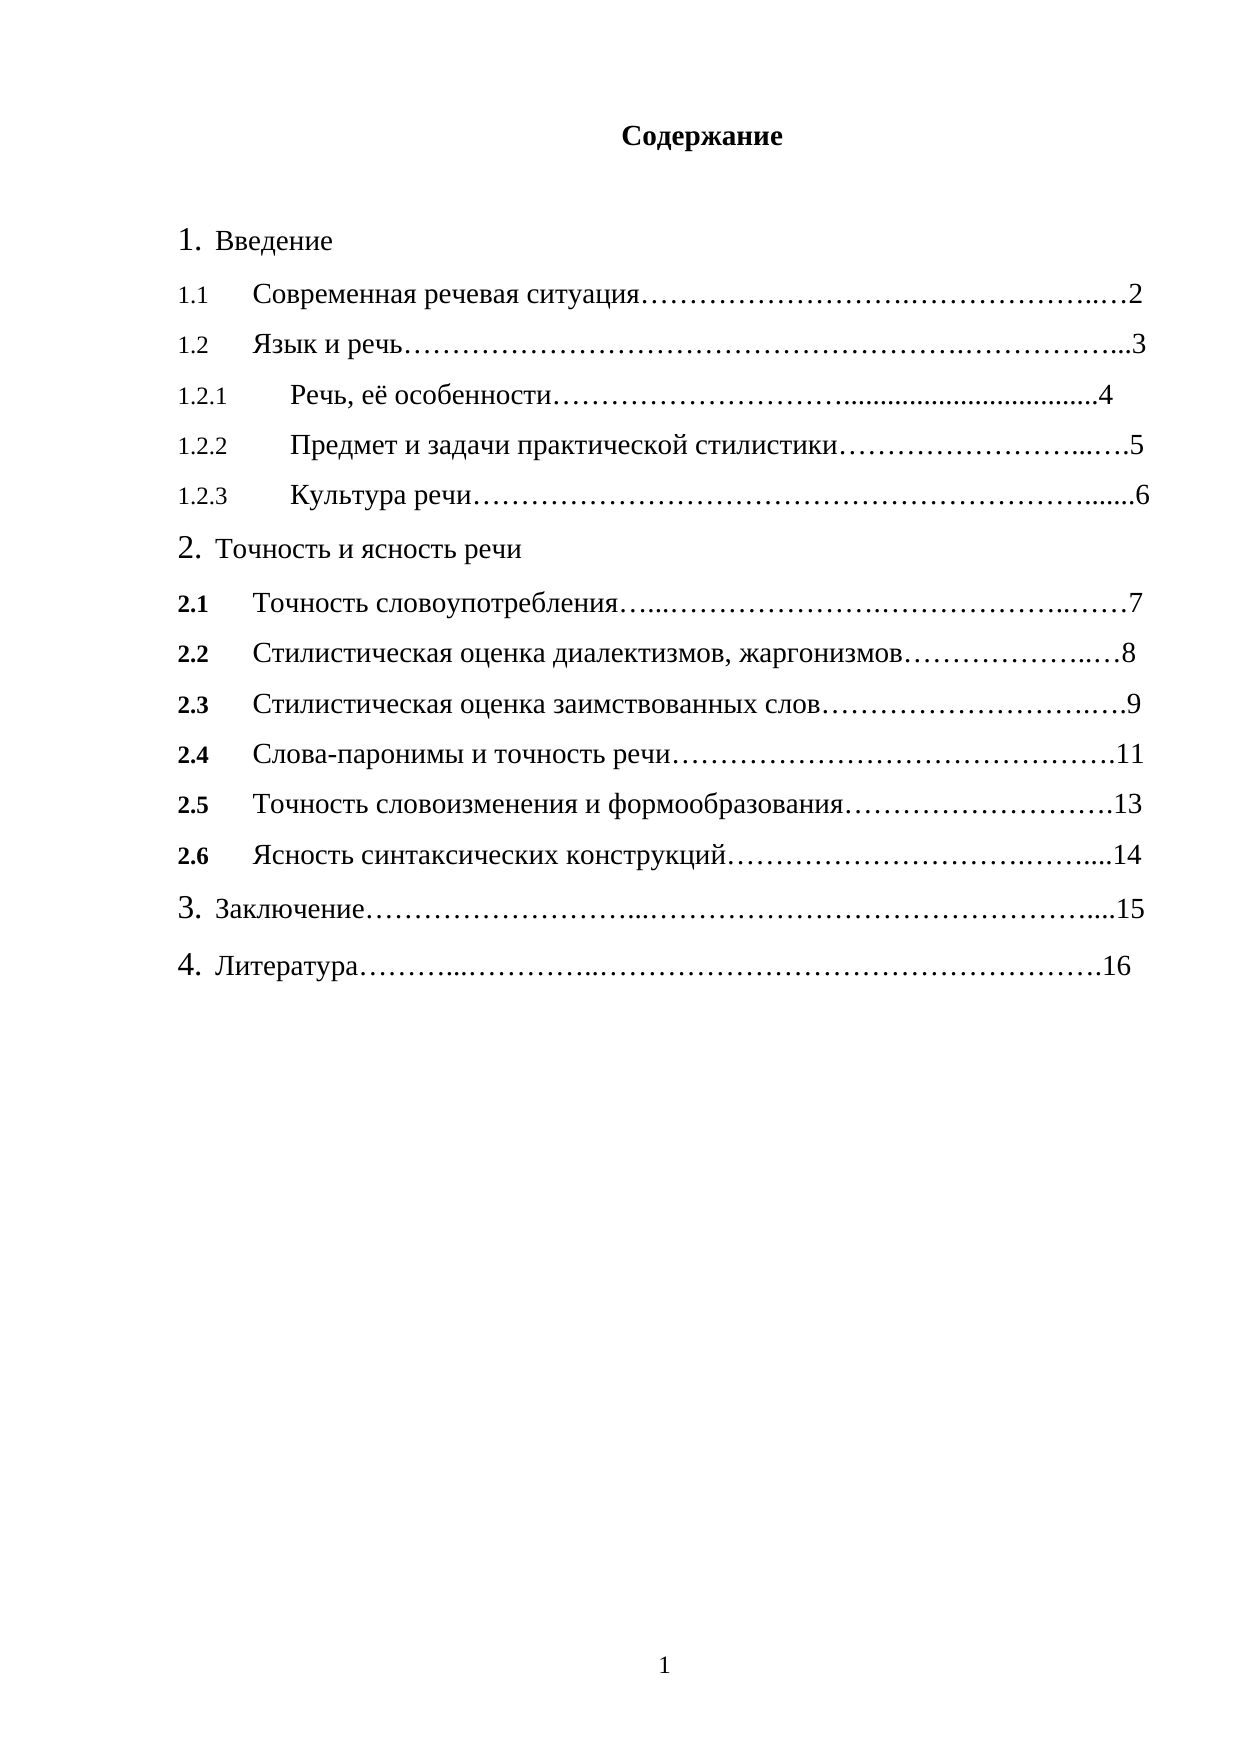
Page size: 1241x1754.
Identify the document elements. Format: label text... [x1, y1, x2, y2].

list Точность и ясность речи [177, 528, 1152, 566]
list Литература………...…………..…………………………………………….16 [177, 945, 1152, 983]
list Заключение………………………...………………………………………....15 [177, 887, 1152, 926]
list Речь, её особенности…………………………...................................4 [177, 377, 1152, 410]
list Стилистическая оценка заимствованных слов……………………….….9 [177, 686, 1152, 719]
list Культура речи……………………………………………………….......6 [177, 477, 1152, 511]
list Стилистическая оценка диалектизмов, жаргонизмов………………..…8 [177, 636, 1152, 669]
text Содержание [177, 118, 1152, 152]
list Точность словоизменения и формообразования……………………….13 [177, 787, 1152, 820]
list Предмет и задачи практической стилистики……………………...….5 [177, 427, 1152, 461]
list Точность словоупотребления…...………………….………………..……7 [177, 585, 1152, 619]
list Введение [177, 219, 1152, 257]
list Слова-паронимы и точность речи……………………………………….11 [177, 736, 1152, 770]
list Ясность синтаксических конструкций………………………….……....14 [177, 837, 1152, 870]
list Современная речевая ситуация……………………….………………..…2 [177, 276, 1152, 310]
list Язык и речь………………………………………………….……………...3 [177, 327, 1152, 360]
